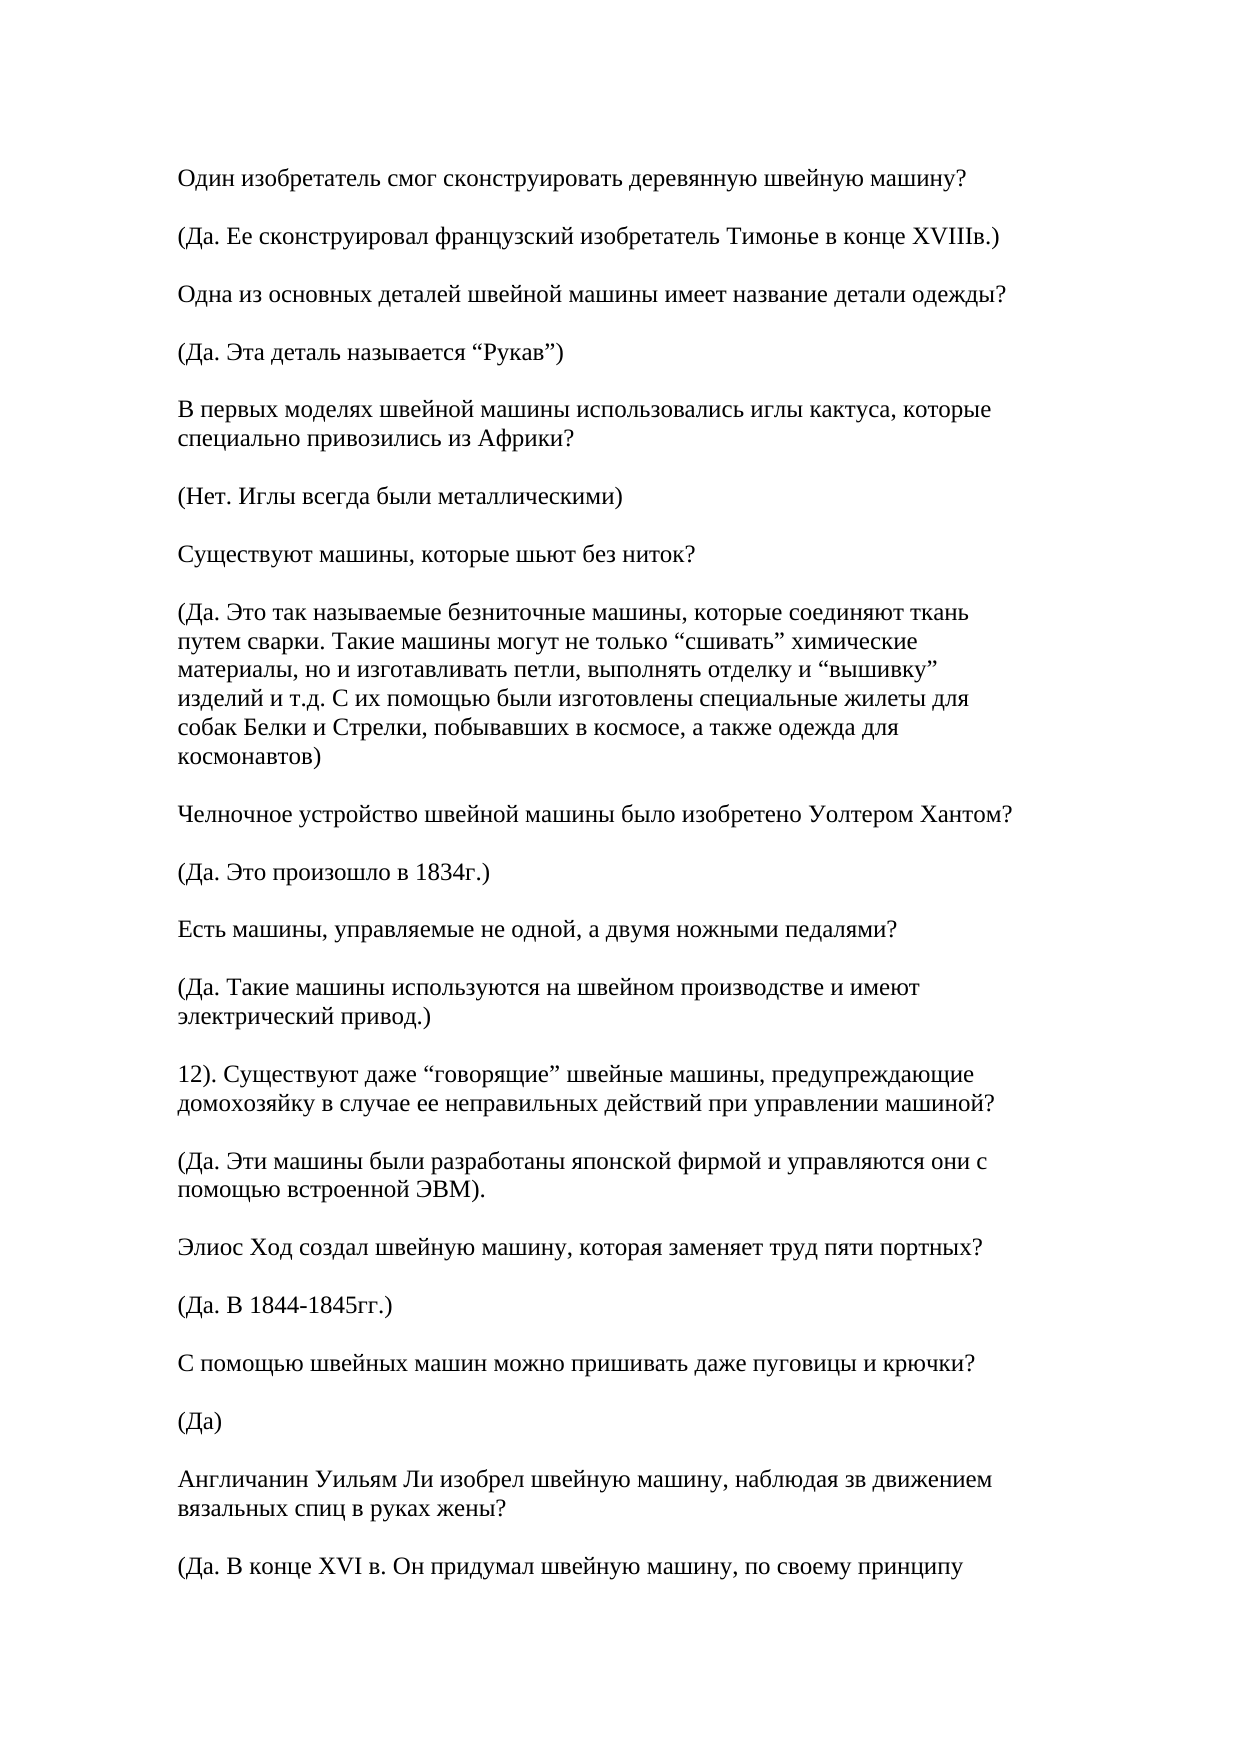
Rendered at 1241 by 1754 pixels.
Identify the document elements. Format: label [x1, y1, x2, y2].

table_header [162, 118, 1038, 1595]
